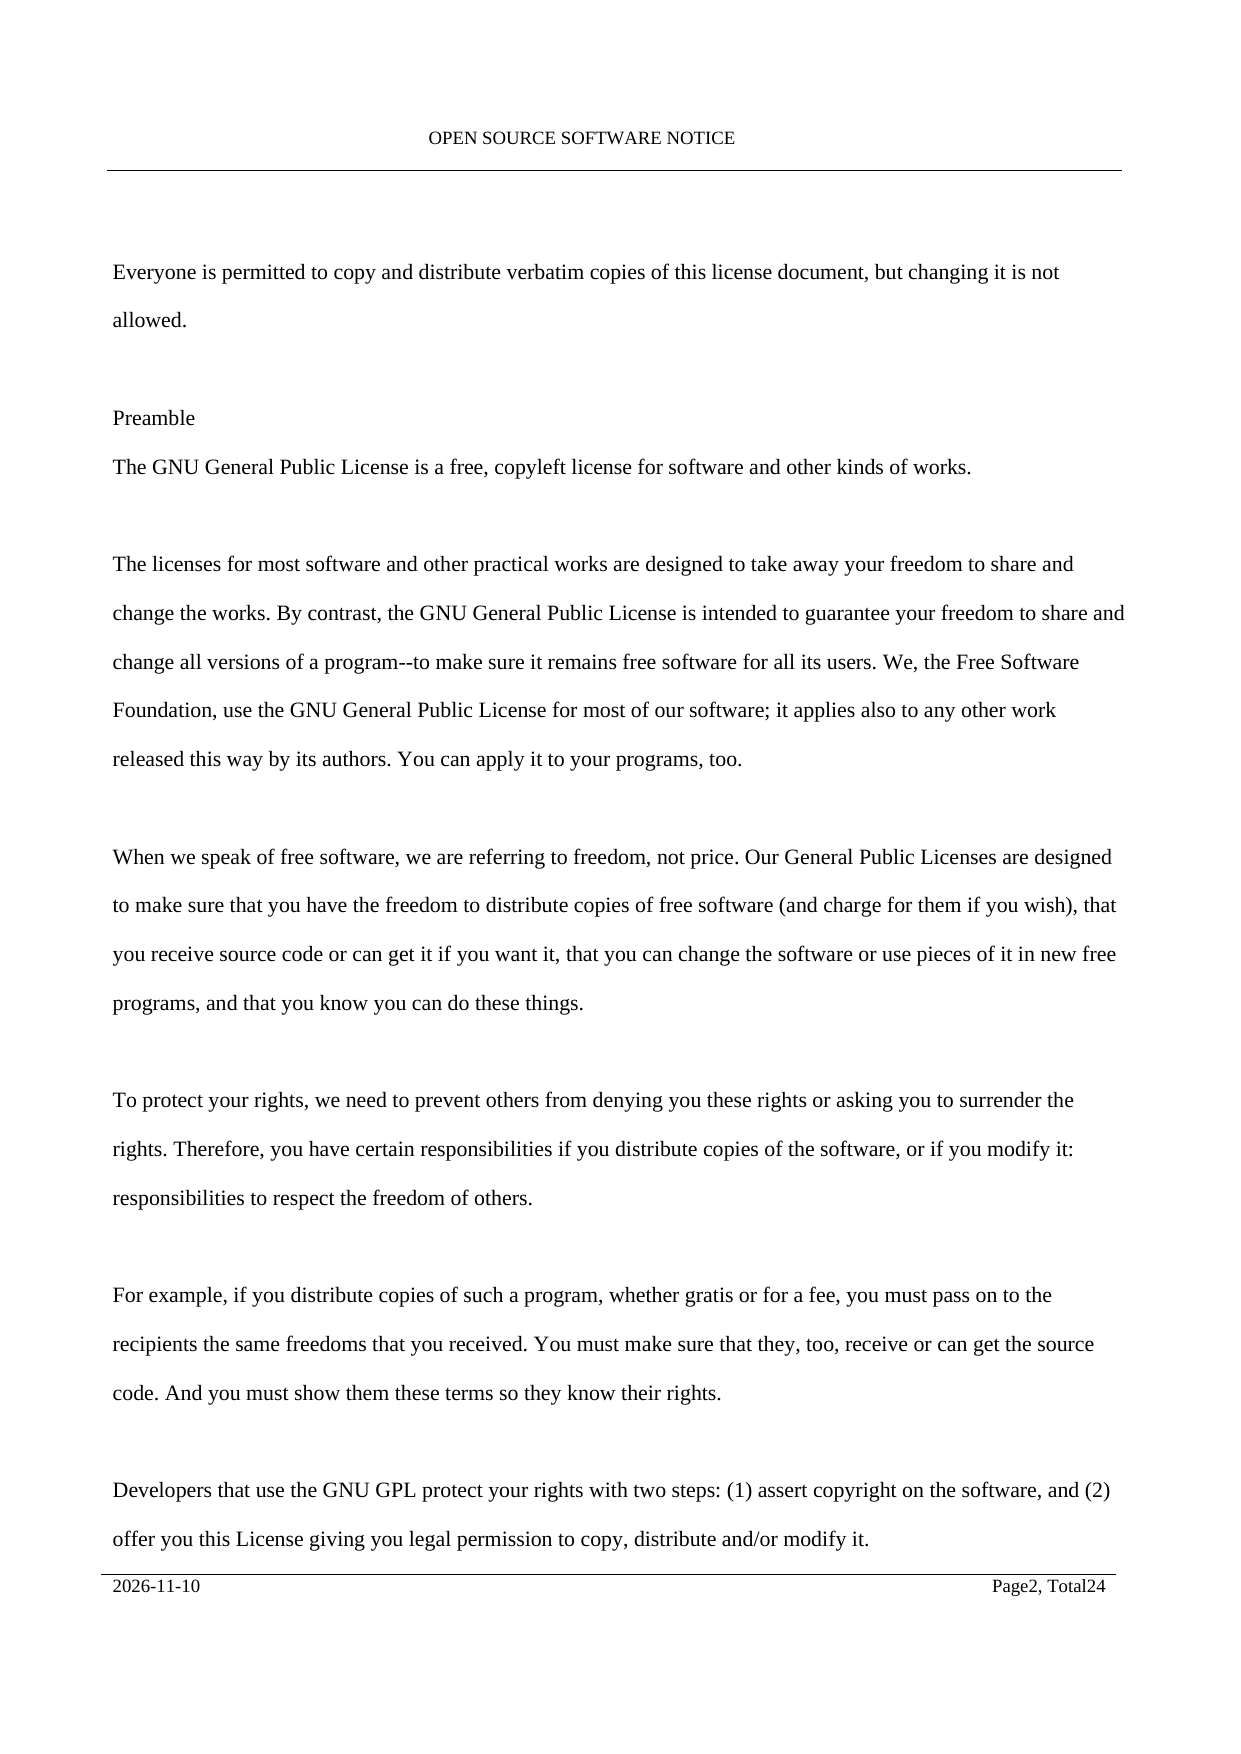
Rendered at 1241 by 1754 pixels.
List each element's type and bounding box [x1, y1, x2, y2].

text [112, 206, 1128, 1555]
